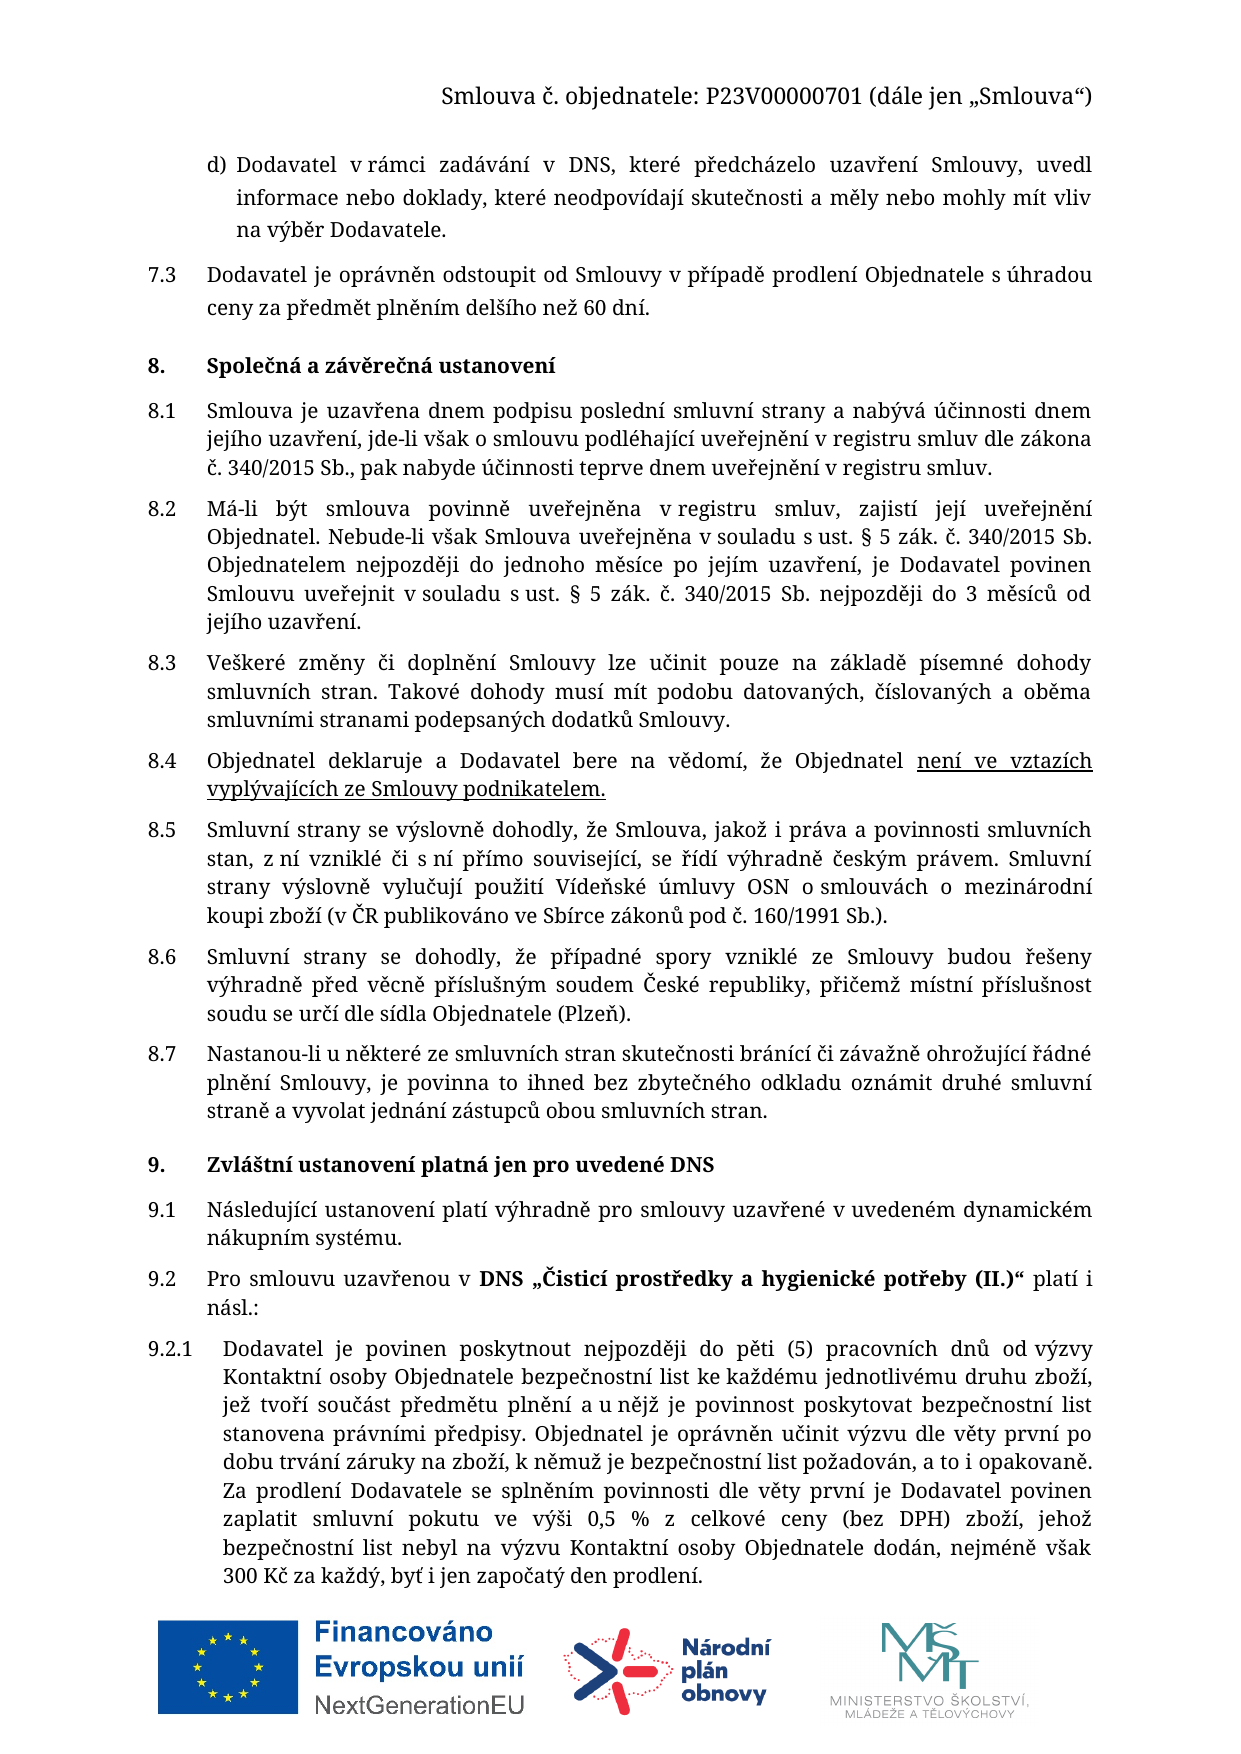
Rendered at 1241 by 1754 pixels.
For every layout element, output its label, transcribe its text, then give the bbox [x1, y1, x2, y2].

picture [820, 1616, 1039, 1726]
list Následující ustanovení platí výhradně pro smlouvy uzavřené v uvedeném dynamickém nákupním systému. [148, 1195, 1093, 1252]
picture [147, 1605, 789, 1726]
list Dodavatel v rámci zadávání v DNS, které předcházelo uzavření Smlouvy, uvedl informace nebo doklady, které neodpovídají skutečnosti a měly nebo mohly mít vliv na výběr Dodavatele. [207, 150, 1093, 244]
list Smlouva je uzavřena dnem podpisu poslední smluvní strany a nabývá účinnosti dnem jejího uzavření, jde-li však o smlouvu podléhající uveřejnění v registru smluv dle zákona č. 340/2015 Sb., pak nabyde účinnosti teprve dnem uveřejnění v registru smluv. [148, 396, 1093, 481]
list Dodavatel je oprávněn odstoupit od Smlouvy v případě prodlení Objednatele s úhradou ceny za předmět plněním delšího než 60 dní. [148, 261, 1093, 322]
list Veškeré změny či doplnění Smlouvy lze učinit pouze na základě písemné dohody smluvních stran. Takové dohody musí mít podobu datovaných, číslovaných a oběma smluvními stranami podepsaných dodatků Smlouvy. [148, 648, 1093, 734]
list Objednatel deklaruje a Dodavatel bere na vědomí, že Objednatel není ve vztazích vyplývajících ze Smlouvy podnikatelem. [148, 746, 1093, 803]
list Zvláštní ustanovení platná jen pro uvedené DNS [148, 1150, 1093, 1178]
list Má-li být smlouva povinně uveřejněna v registru smluv, zajistí její uveřejnění Objednatel. Nebude-li však Smlouva uveřejněna v souladu s ust. § 5 zák. č. 340/2015 Sb. Objednatelem nejpozději do jednoho měsíce po jejím uzavření, je Dodavatel povinen Smlouvu uveřejnit v souladu s ust. § 5 zák. č. 340/2015 Sb. nejpozději do 3 měsíců od jejího uzavření. [148, 494, 1093, 636]
list Společná a závěrečná ustanovení [148, 351, 1093, 379]
list Dodavatel je povinen poskytnout nejpozději do pěti (5) pracovních dnů od výzvy Kontaktní osoby Objednatele bezpečnostní list ke každému jednotlivému druhu zboží, jež tvoří součást předmětu plnění a u nějž je povinnost poskytovat bezpečnostní list stanovena právními předpisy. Objednatel je oprávněn učinit výzvu dle věty první po dobu trvání záruky na zboží, k němuž je bezpečnostní list požadován, a to i opakovaně. Za prodlení Dodavatele se splněním povinnosti dle věty první je Dodavatel povinen zaplatit smluvní pokutu ve výši 0,5 % z celkové ceny (bez DPH) zboží, jehož bezpečnostní list nebyl na výzvu Kontaktní osoby Objednatele dodán, nejméně však 300 Kč za každý, byť i jen započatý den prodlení. [148, 1334, 1093, 1590]
list Smluvní strany se výslovně dohodly, že Smlouva, jakož i práva a povinnosti smluvních stan, z ní vzniklé či s ní přímo související, se řídí výhradně českým právem. Smluvní strany výslovně vylučují použití Vídeňské úmluvy OSN o smlouvách o mezinárodní koupi zboží (v ČR publikováno ve Sbírce zákonů pod č. 160/1991 Sb.). [148, 816, 1093, 929]
list Smluvní strany se dohodly, že případné spory vzniklé ze Smlouvy budou řešeny výhradně před věcně příslušným soudem České republiky, přičemž místní příslušnost soudu se určí dle sídla Objednatele (Plzeň). [148, 942, 1093, 1027]
list Pro smlouvu uzavřenou v DNS „Čisticí prostředky a hygienické potřeby (II.)“ platí i násl.: [148, 1264, 1093, 1321]
list Nastanou-li u některé ze smluvních stran skutečnosti bránící či závažně ohrožující řádné plnění Smlouvy, je povinna to ihned bez zbytečného odkladu oznámit druhé smluvní straně a vyvolat jednání zástupců obou smluvních stran. [148, 1039, 1093, 1125]
